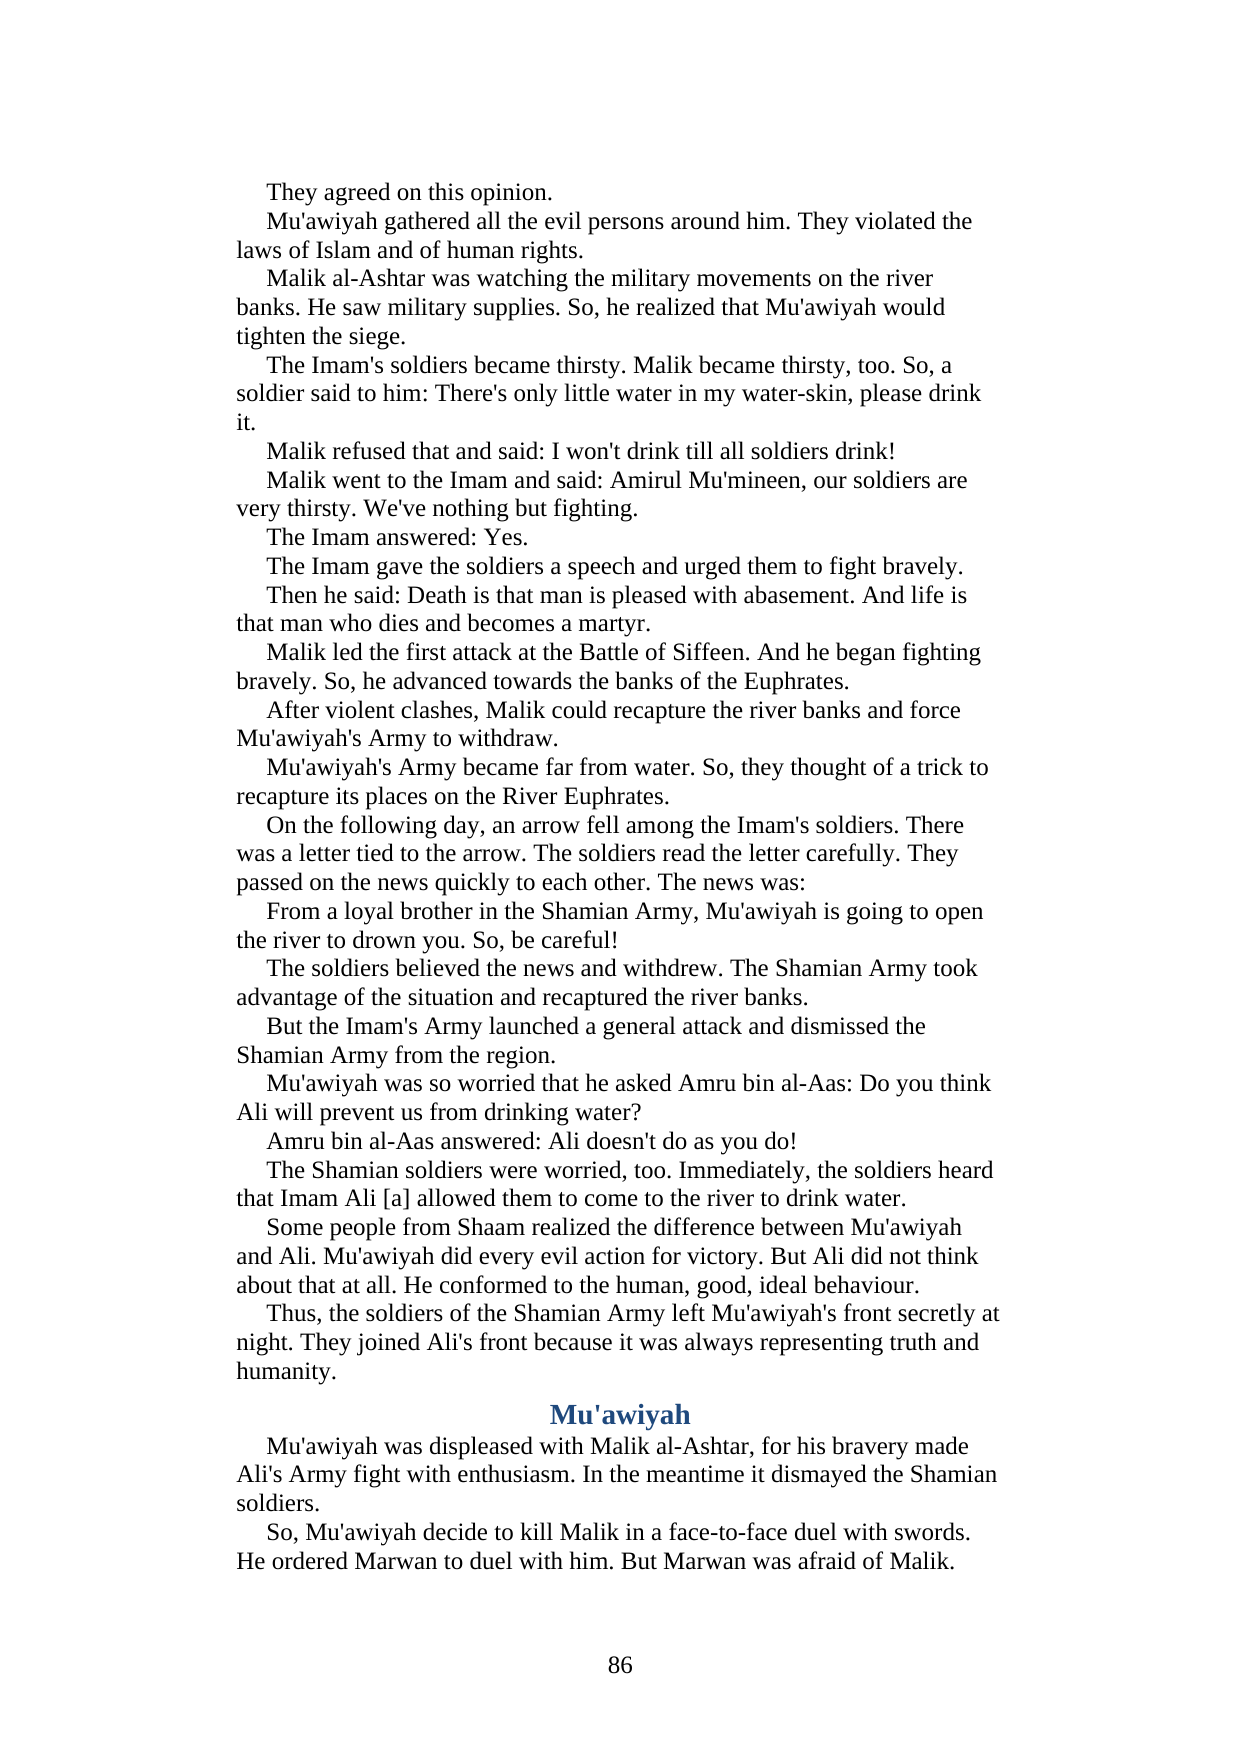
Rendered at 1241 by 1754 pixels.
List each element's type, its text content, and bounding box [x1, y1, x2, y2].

text The Shamian soldiers were worried, too. Immediately, the soldiers heard that Imam Ali [a] allowed them to come to the river to drink water. [236, 1155, 1004, 1212]
text On the following day, an arrow fell among the Imam's soldiers. There was a letter tied to the arrow. The soldiers read the letter carefully. They passed on the news quickly to each other. The news was: [236, 810, 1004, 896]
text Malik al-Ashtar was watching the military movements on the river banks. He saw military supplies. So, he realized that Mu'awiyah would tighten the siege. [236, 263, 1004, 350]
text Amru bin al-Aas answered: Ali doesn't do as you do! [236, 1126, 1004, 1155]
text Mu'awiyah was displeased with Malik al-Ashtar, for his bravery made Ali's Army fight with enthusiasm. In the meantime it dismayed the Shamian soldiers. [236, 1431, 1004, 1517]
text Malik refused that and said: I won't drink till all soldiers drink! [236, 436, 1004, 465]
text Mu'awiyah gathered all the evil persons around him. They violated the laws of Islam and of human rights. [236, 206, 1004, 263]
subtitle Mu'awiyah [236, 1397, 1004, 1431]
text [236, 1517, 1004, 1574]
text Mu'awiyah was so worried that he asked Amru bin al-Aas: Do you think Ali will prevent us from drinking water? [236, 1068, 1004, 1126]
text After violent clashes, Malik could recapture the river banks and force Mu'awiyah's Army to withdraw. [236, 695, 1004, 752]
text Malik led the first attack at the Battle of Siffeen. And he began fighting bravely. So, he advanced towards the banks of the Euphrates. [236, 637, 1004, 695]
text Malik went to the Imam and said: Amirul Mu'mineen, our soldiers are very thirsty. We've nothing but fighting. [236, 465, 1004, 522]
text Some people from Shaam realized the difference between Mu'awiyah and Ali. Mu'awiyah did every evil action for victory. But Ali did not think about that at all. He conformed to the human, good, ideal behaviour. [236, 1212, 1004, 1298]
text But the Imam's Army launched a general attack and dismissed the Shamian Army from the region. [236, 1011, 1004, 1068]
text The Imam's soldiers became thirsty. Malik became thirsty, too. So, a soldier said to him: There's only little water in my water-skin, please drink it. [236, 350, 1004, 436]
text Then he said: Death is that man is pleased with abasement. And life is that man who dies and becomes a martyr. [236, 580, 1004, 637]
text They agreed on this opinion. [236, 177, 1004, 206]
text Mu'awiyah's Army became far from water. So, they thought of a trick to recapture its places on the River Euphrates. [236, 752, 1004, 810]
text From a loyal brother in the Shamian Army, Mu'awiyah is going to open the river to drown you. So, be careful! [236, 896, 1004, 953]
text Thus, the soldiers of the Shamian Army left Mu'awiyah's front secretly at night. They joined Ali's front because it was always representing truth and humanity. [236, 1298, 1004, 1385]
text The soldiers believed the news and withdrew. The Shamian Army took advantage of the situation and recaptured the river banks. [236, 953, 1004, 1011]
text The Imam gave the soldiers a speech and urged them to fight bravely. [236, 551, 1004, 580]
text The Imam answered: Yes. [236, 522, 1004, 551]
